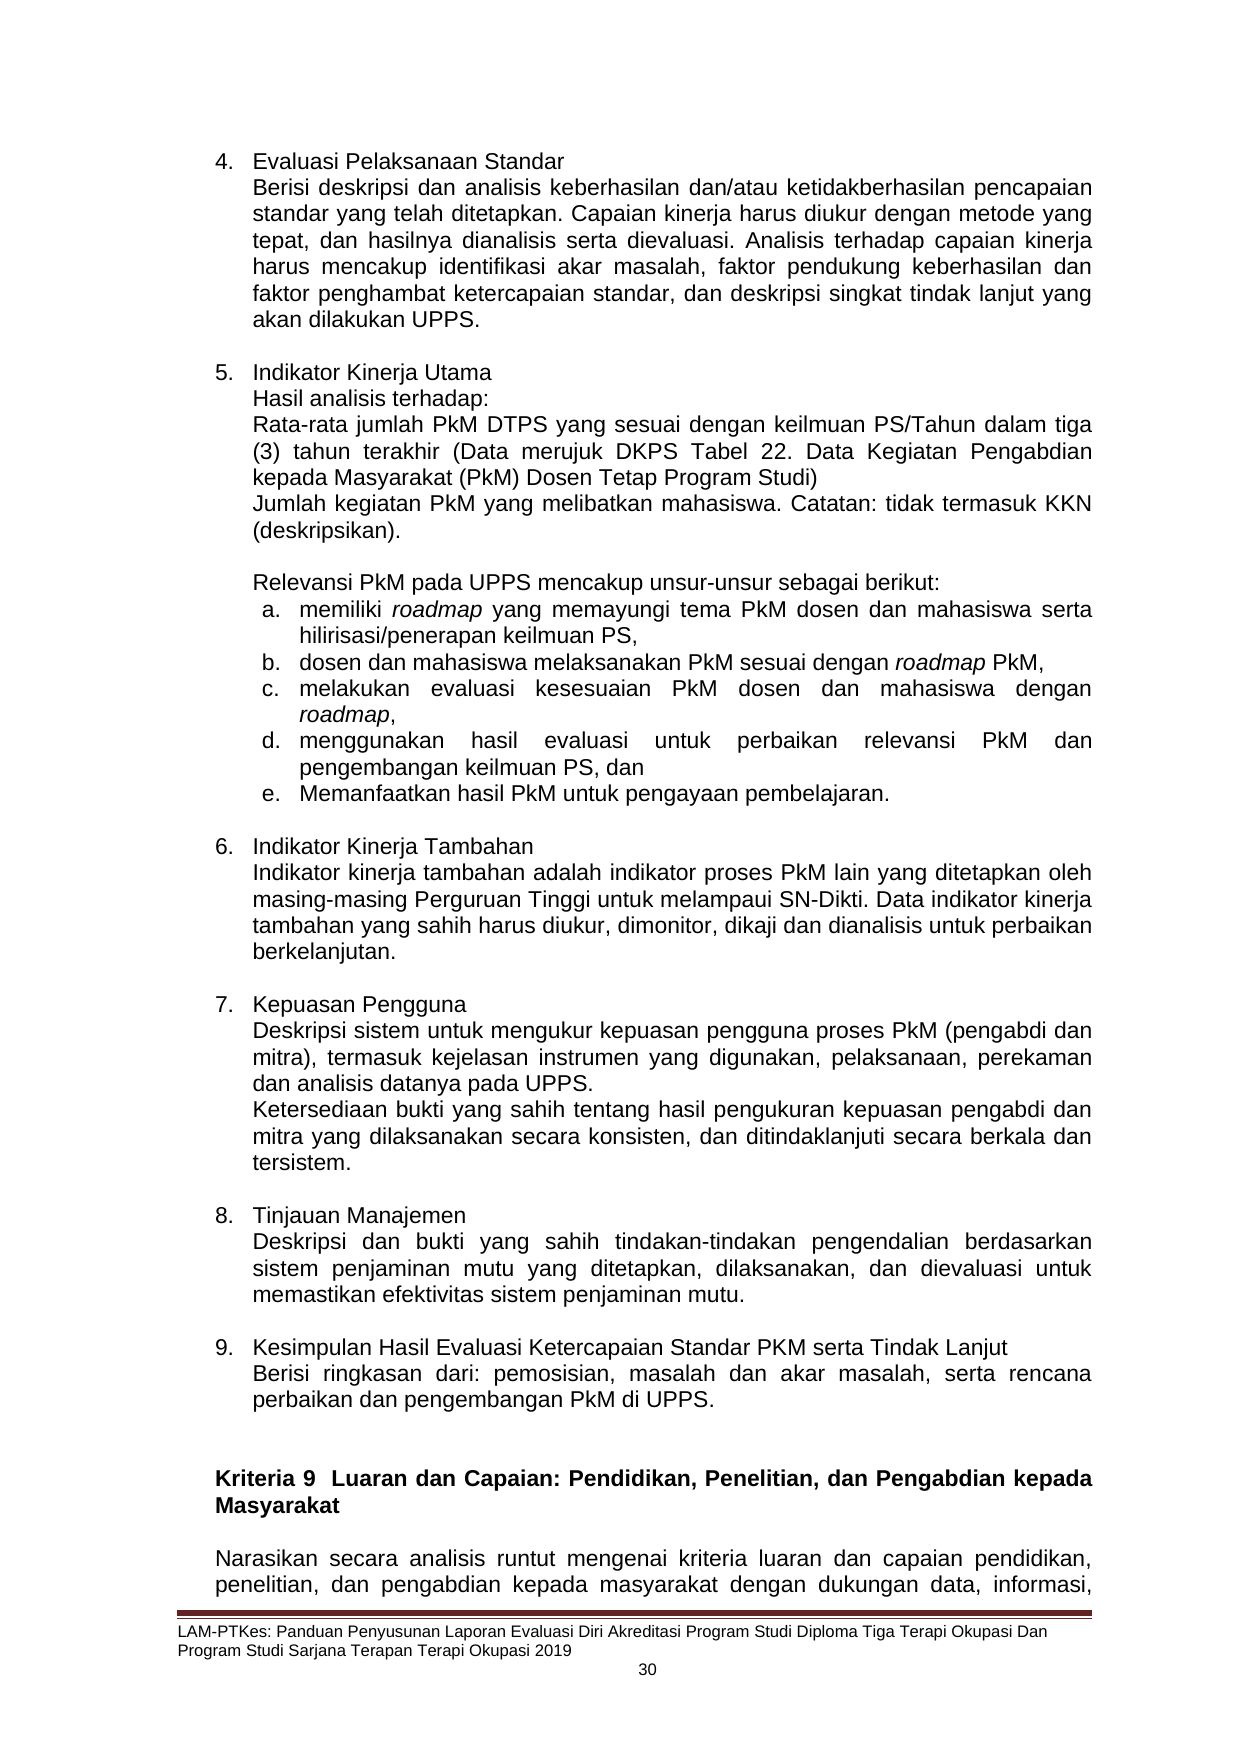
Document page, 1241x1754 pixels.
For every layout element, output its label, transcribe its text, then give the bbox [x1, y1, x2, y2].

list Evaluasi Pelaksanaan Standar [215, 148, 1092, 174]
list Indikator Kinerja Tambahan [215, 833, 1092, 859]
list Indikator Kinerja Utama [215, 358, 1092, 385]
list memiliki roadmap yang memayungi tema PkM dosen dan mahasiswa serta hilirisasi/penerapan keilmuan PS, [262, 596, 1092, 648]
text Ketersediaan bukti yang sahih tentang hasil pengukuran kepuasan pengabdi dan mitra yang dilaksanakan secara konsisten, dan ditindaklanjuti secara berkala dan tersistem. [252, 1096, 1092, 1176]
list Kesimpulan Hasil Evaluasi Ketercapaian Standar PKM serta Tindak Lanjut [215, 1334, 1092, 1360]
subtitle Kriteria 9 Luaran dan Capaian: Pendidikan, Penelitian, dan Pengabdian kepada Masyarakat [215, 1465, 1092, 1518]
text Deskripsi sistem untuk mengukur kepuasan pengguna proses PkM (pengabdi dan mitra), termasuk kejelasan instrumen yang digunakan, pelaksanaan, perekaman dan analisis datanya pada UPPS. [252, 1017, 1092, 1096]
list Kepuasan Pengguna [215, 991, 1092, 1017]
list Tinjauan Manajemen [215, 1202, 1092, 1228]
text Deskripsi dan bukti yang sahih tindakan-tindakan pengendalian berdasarkan sistem penjaminan mutu yang ditetapkan, dilaksanakan, dan dievaluasi untuk memastikan efektivitas sistem penjaminan mutu. [252, 1228, 1092, 1307]
text Indikator kinerja tambahan adalah indikator proses PkM lain yang ditetapkan oleh masing-masing Perguruan Tinggi untuk melampaui SN-Dikti. Data indikator kinerja tambahan yang sahih harus diukur, dimonitor, dikaji dan dianalisis untuk perbaikan berkelanjutan. [252, 859, 1092, 965]
text Hasil analisis terhadap: [252, 385, 1092, 411]
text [215, 1544, 1092, 1597]
text Relevansi PkM pada UPPS mencakup unsur-unsur sebagai berikut: [252, 569, 1092, 596]
list melakukan evaluasi kesesuaian PkM dosen dan mahasiswa dengan roadmap, [262, 675, 1092, 727]
text Rata-rata jumlah PkM DTPS yang sesuai dengan keilmuan PS/Tahun dalam tiga (3) tahun terakhir (Data merujuk DKPS Tabel 22. Data Kegiatan Pengabdian kepada Masyarakat (PkM) Dosen Tetap Program Studi) [252, 411, 1092, 490]
list dosen dan mahasiswa melaksanakan PkM sesuai dengan roadmap PkM, [262, 648, 1092, 675]
list menggunakan hasil evaluasi untuk perbaikan relevansi PkM dan pengembangan keilmuan PS, dan [262, 727, 1092, 780]
list Memanfaatkan hasil PkM untuk pengayaan pembelajaran. [262, 780, 1092, 807]
text Berisi deskripsi dan analisis keberhasilan dan/atau ketidakberhasilan pencapaian standar yang telah ditetapkan. Capaian kinerja harus diukur dengan metode yang tepat, dan hasilnya dianalisis serta dievaluasi. Analisis terhadap capaian kinerja harus mencakup identifikasi akar masalah, faktor pendukung keberhasilan dan faktor penghambat ketercapaian standar, dan deskripsi singkat tindak lanjut yang akan dilakukan UPPS. [252, 174, 1092, 332]
text Berisi ringkasan dari: pemosisian, masalah dan akar masalah, serta rencana perbaikan dan pengembangan PkM di UPPS. [252, 1360, 1092, 1413]
text Jumlah kegiatan PkM yang melibatkan mahasiswa. Catatan: tidak termasuk KKN (deskripsikan). [252, 490, 1092, 543]
